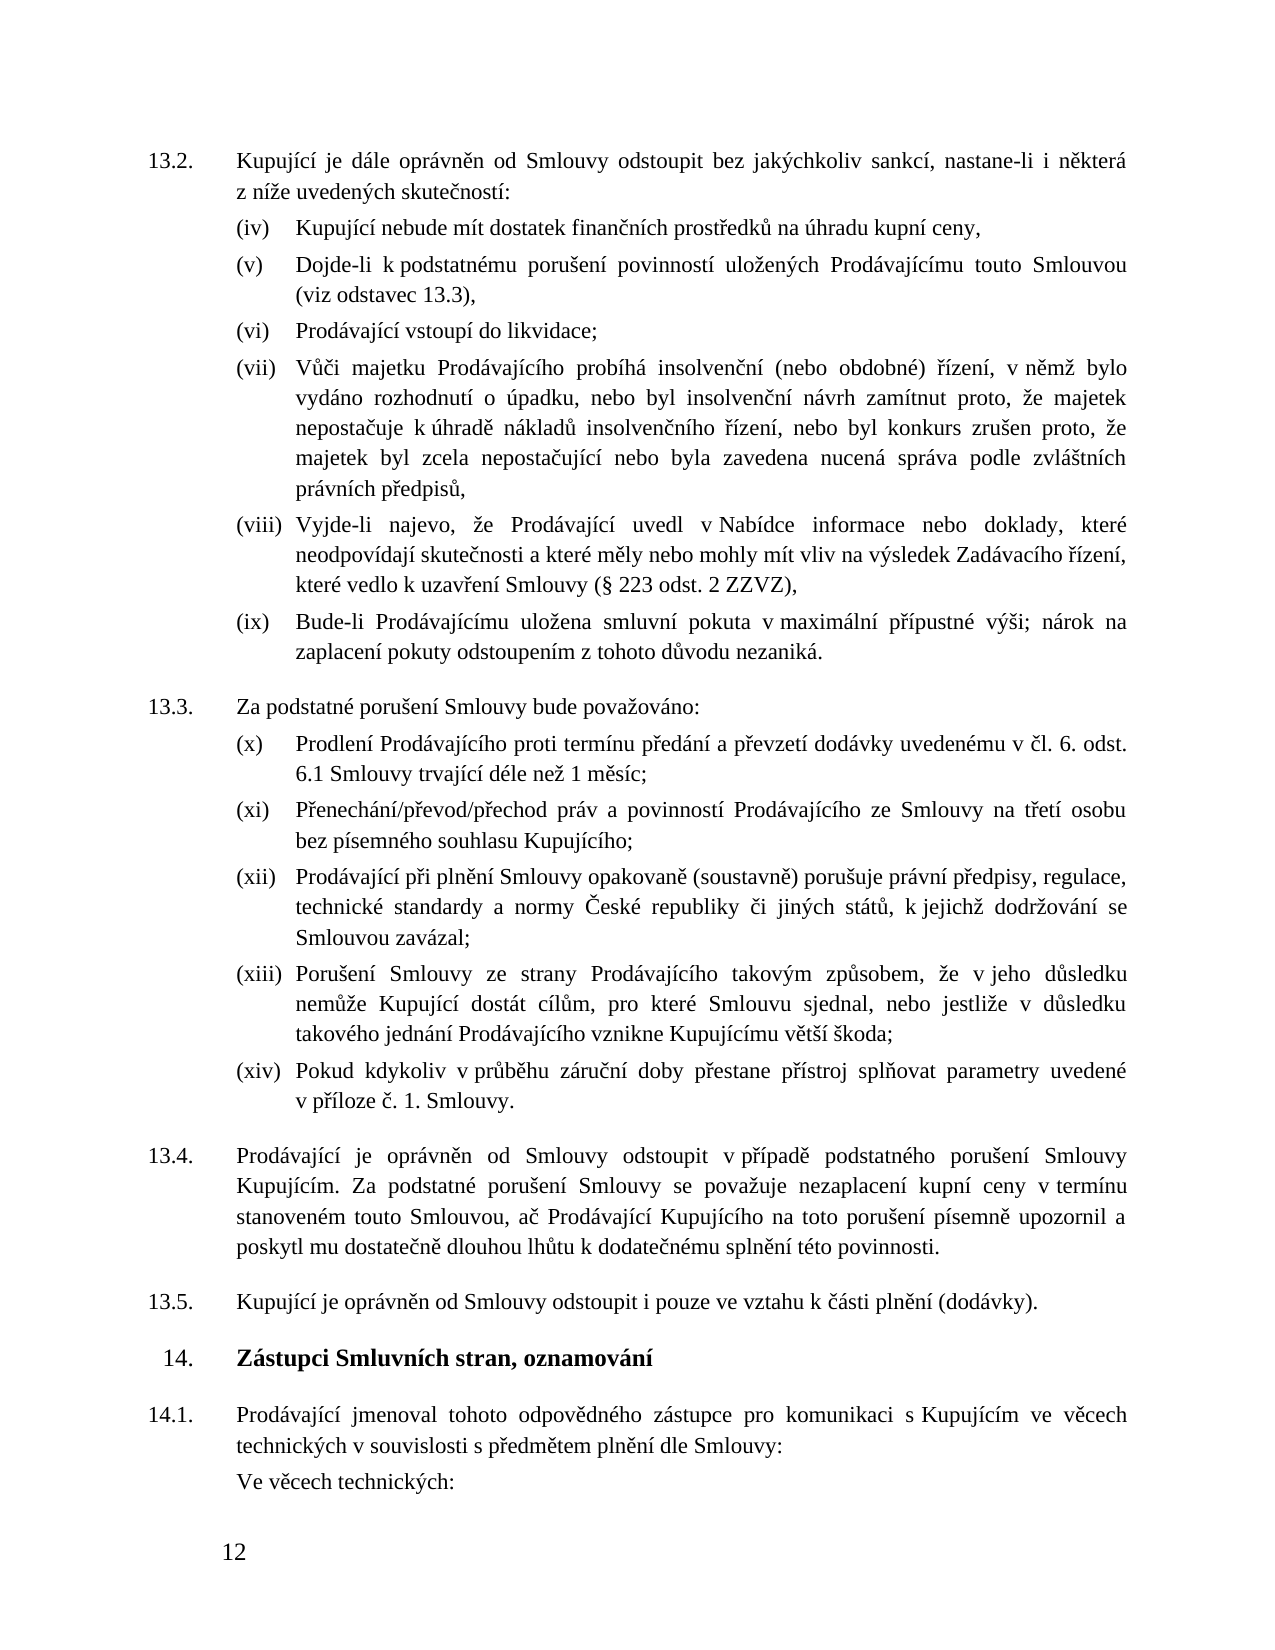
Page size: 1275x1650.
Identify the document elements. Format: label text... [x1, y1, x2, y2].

list Přenechání/převod/přechod práv a povinností Prodávajícího ze Smlouvy na třetí osobu bez písemného souhlasu Kupujícího; [236, 797, 1127, 853]
list Dojde-li k podstatnému porušení povinností uložených Prodávajícímu touto Smlouvou (viz odstavec 13.3), [236, 251, 1127, 307]
list Bude-li Prodávajícímu uložena smluvní pokuta v maximální přípustné výši; nárok na zaplacení pokuty odstoupením z tohoto důvodu nezaniká. [236, 608, 1127, 664]
subtitle Zástupci Smluvních stran, oznamování [162, 1343, 1127, 1372]
subtitle Kupující je oprávněn od Smlouvy odstoupit i pouze ve vztahu k části plnění (dodávky). [148, 1288, 1127, 1314]
subtitle Kupující je dále oprávněn od Smlouvy odstoupit bez jakýchkoliv sankcí, nastane-li i některá z níže uvedených skutečností: [148, 148, 1127, 204]
list Vyjde-li najevo, že Prodávající uvedl v Nabídce informace nebo doklady, které neodpovídají skutečnosti a které měly nebo mohly mít vliv na výsledek Zadávacího řízení, které vedlo k uzavření Smlouvy (§ 223 odst. 2 ZZVZ), [236, 511, 1127, 598]
list Vůči majetku Prodávajícího probíhá insolvenční (nebo obdobné) řízení, v němž bylo vydáno rozhodnutí o úpadku, nebo byl insolvenční návrh zamítnut proto, že majetek nepostačuje k úhradě nákladů insolvenčního řízení, nebo byl konkurs zrušen proto, že majetek byl zcela nepostačující nebo byla zavedena nucená správa podle zvláštních právních předpisů, [236, 354, 1127, 501]
list Kupující nebude mít dostatek finančních prostředků na úhradu kupní ceny, [236, 214, 1127, 241]
list Prodávající při plnění Smlouvy opakovaně (soustavně) porušuje právní předpisy, regulace, technické standardy a normy České republiky či jiných států, k jejichž dodržování se Smlouvou zavázal; [236, 863, 1127, 950]
subtitle Prodávající je oprávněn od Smlouvy odstoupit v případě podstatného porušení Smlouvy Kupujícím. Za podstatné porušení Smlouvy se považuje nezaplacení kupní ceny v termínu stanoveném touto Smlouvou, ač Prodávající Kupujícího na toto porušení písemně upozornil a poskytl mu dostatečně dlouhou lhůtu k dodatečnému splnění této povinnosti. [148, 1142, 1127, 1259]
text Ve věcech technických: [221, 1468, 1127, 1494]
list Prodlení Prodávajícího proti termínu předání a převzetí dodávky uvedenému v čl. 6. odst. 6.1 Smlouvy trvající déle než 1 měsíc; [236, 730, 1127, 786]
subtitle Prodávající jmenoval tohoto odpovědného zástupce pro komunikaci s Kupujícím ve věcech technických v souvislosti s předmětem plnění dle Smlouvy: [148, 1401, 1127, 1458]
list Porušení Smlouvy ze strany Prodávajícího takovým způsobem, že v jeho důsledku nemůže Kupující dostát cílům, pro které Smlouvu sjednal, nebo jestliže v důsledku takového jednání Prodávajícího vznikne Kupujícímu větší škoda; [236, 960, 1127, 1047]
subtitle Za podstatné porušení Smlouvy bude považováno: [148, 693, 1127, 720]
list Pokud kdykoliv v průběhu záruční doby přestane přístroj splňovat parametry uvedené v příloze č. 1. Smlouvy. [236, 1057, 1127, 1113]
list Prodávající vstoupí do likvidace; [236, 317, 1127, 344]
